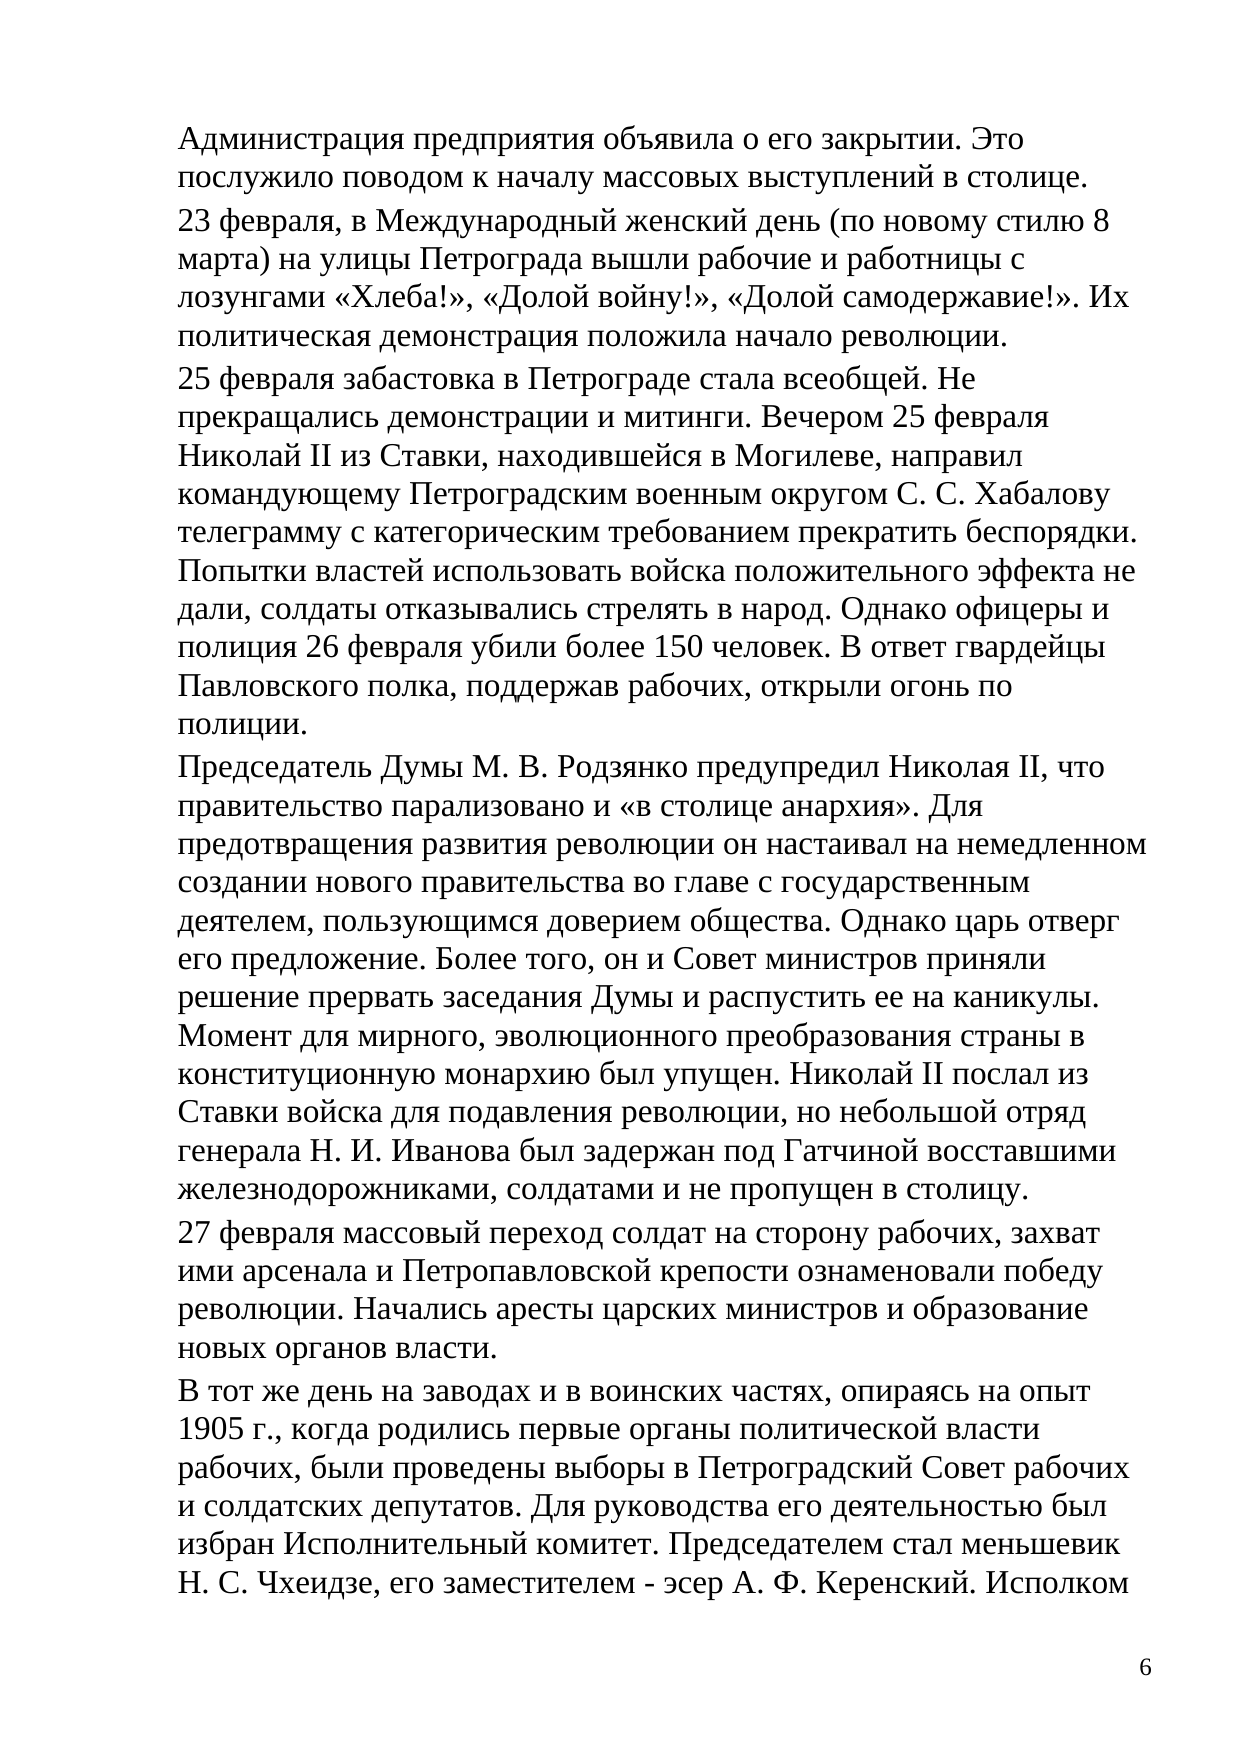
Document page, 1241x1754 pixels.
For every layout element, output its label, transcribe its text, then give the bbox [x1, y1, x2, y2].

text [177, 118, 1152, 195]
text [177, 1370, 1152, 1600]
text 23 февраля, в Международный женский день (по новому стилю 8 марта) на улицы Петрограда вышли рабочие и работницы с лозунгами «Хлеба!», «Долой войну!», «Долой самодержавие!». Их политическая демонстрация положила начало революции. [177, 200, 1152, 353]
text 27 февраля массовый переход солдат на сторону рабочих, захват ими арсенала и Петропавловской крепости ознаменовали победу революции. Начались аресты царских министров и образование новых органов власти. [177, 1212, 1152, 1365]
text Председатель Думы М. В. Родзянко предупредил Николая II, что правительство парализовано и «в столице анархия». Для предотвращения развития революции он настаивал на немедленном создании нового правительства во главе с государственным деятелем, пользующимся доверием общества. Однако царь отверг его предложение. Более того, он и Совет министров приняли решение прервать заседания Думы и распустить ее на каникулы. Момент для мирного, эволюционного преобразования страны в конституционную монархию был упущен. Николай II послал из Ставки войска для подавления революции, но небольшой отряд генерала Н. И. Иванова был задержан под Гатчиной восставшими железнодорожниками, солдатами и не пропущен в столицу. [177, 747, 1152, 1207]
text 25 февраля забастовка в Петрограде стала всеобщей. Не прекращались демонстрации и митинги. Вечером 25 февраля Николай II из Ставки, находившейся в Могилеве, направил командующему Петроградским военным округом С. С. Хабалову телеграмму с категорическим требованием прекратить беспорядки. Попытки властей использовать войска положительного эффекта не дали, солдаты отказывались стрелять в народ. Однако офицеры и полиция 26 февраля убили более 150 человек. В ответ гвардейцы Павловского полка, поддержав рабочих, открыли огонь по полиции. [177, 358, 1152, 742]
